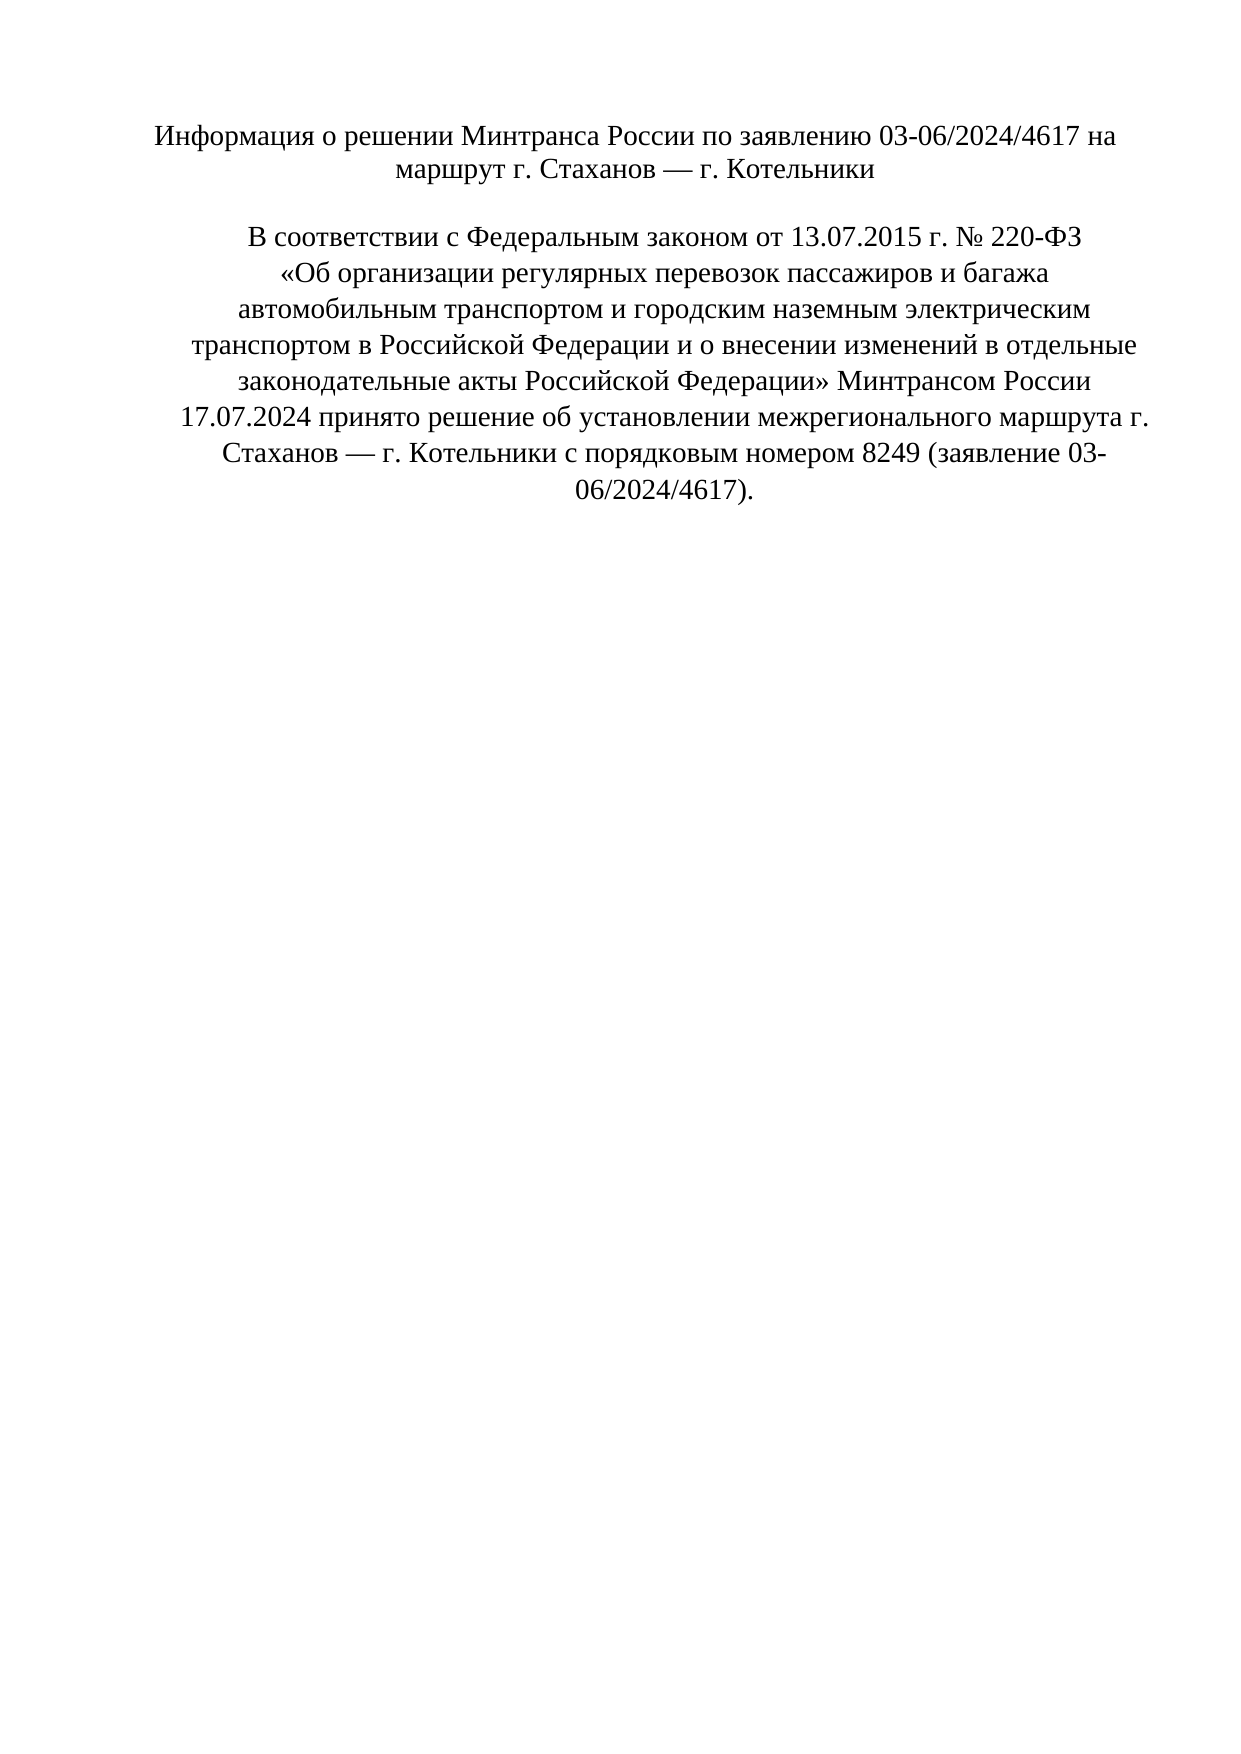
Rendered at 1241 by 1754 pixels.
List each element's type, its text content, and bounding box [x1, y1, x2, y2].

text Информация о решении Минтранса России по заявлению 03-06/2024/4617 на маршрут г. Стаханов — г. Котельники [118, 118, 1152, 185]
text В соответствии с Федеральным законом от 13.07.2015 г. № 220-ФЗ «Об организации регулярных перевозок пассажиров и багажа автомобильным транспортом и городским наземным электрическим транспортом в Российской Федерации и о внесении изменений в отдельные законодательные акты Российской Федерации» Минтрансом России 17.07.2024 принято решение об установлении межрегионального маршрута г. Стаханов — г. Котельники с порядковым номером 8249 (заявление 03-06/2024/4617). [177, 219, 1152, 505]
